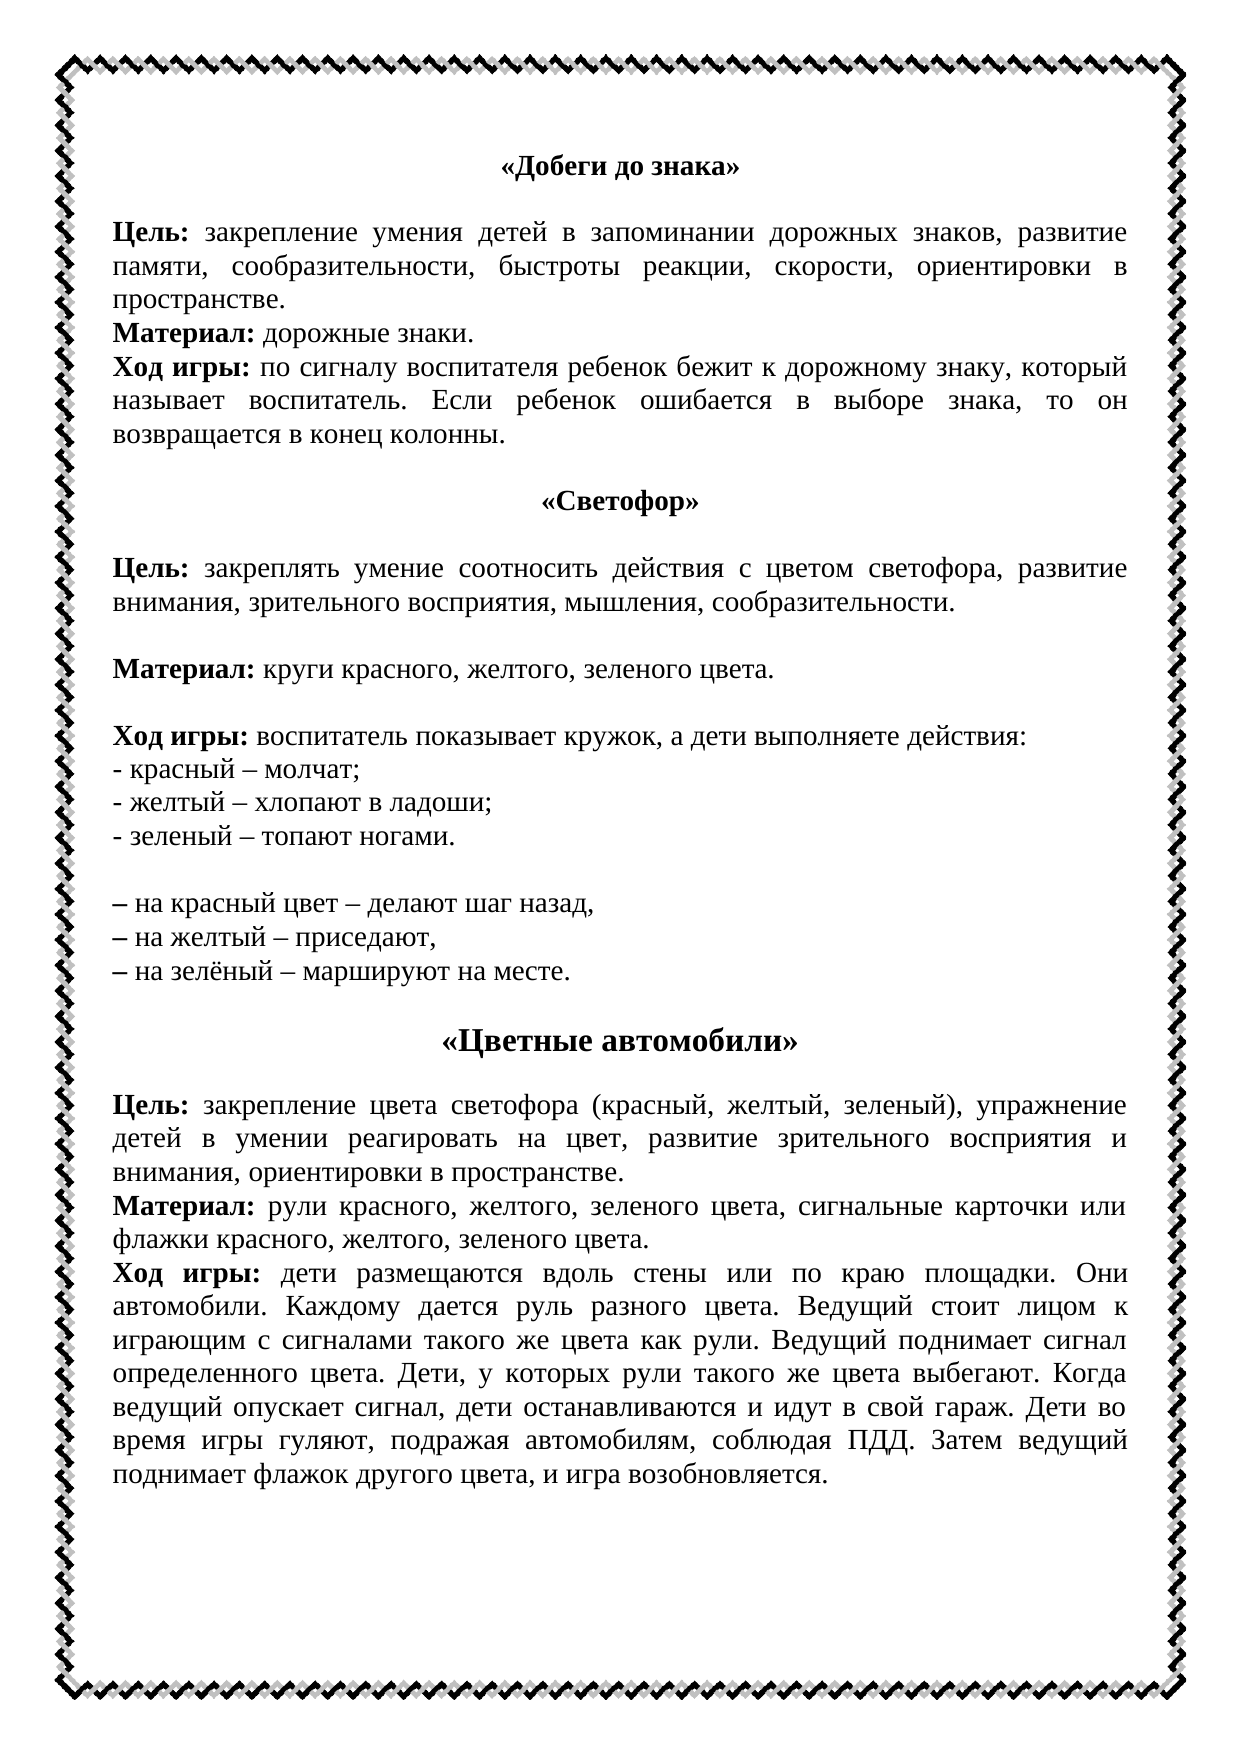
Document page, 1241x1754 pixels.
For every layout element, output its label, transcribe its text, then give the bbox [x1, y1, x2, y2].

list на красный цвет – делают шаг назад, [112, 886, 1142, 919]
text Цель: закрепление цвета светофора (красный, желтый, зеленый), упражнение детей в умении реагировать на цвет, развитие зрительного восприятия и внимания, ориентировки в пространстве. [112, 1087, 1128, 1187]
picture [54, 54, 1187, 1700]
list зеленый – топают ногами. [112, 818, 1142, 852]
subtitle «Светофор» [142, 483, 1098, 517]
text Ход игры: по сигналу воспитателя ребенок бежит к дорожному знаку, который называет воспитатель. Если ребенок ошибается в выборе знака, то он возвращается в конец колонны. [112, 349, 1128, 449]
text Ход игры: воспитатель показывает кружок, а дети выполняете действия: [112, 718, 1142, 751]
list красный – молчат; [112, 751, 1142, 785]
text Ход игры: дети размещаются вдоль стены или по краю площадки. Они автомобили. Каждому дается руль разного цвета. Ведущий стоит лицом к играющим с сигналами такого же цвета как рули. Ведущий поднимает сигнал определенного цвета. Дети, у которых рули такого же цвета выбегают. Когда ведущий опускает сигнал, дети останавливаются и идут в свой гараж. Дети во время игры гуляют, подражая автомобилям, соблюдая ПДД. Затем ведущий поднимает флажок другого цвета, и игра возобновляется. [112, 1255, 1128, 1489]
list на зелёный – маршируют на месте. [112, 953, 1142, 986]
subtitle «Добеги до знака» [142, 148, 1098, 181]
text Материал: рули красного, желтого, зеленого цвета, сигнальные карточки или флажки красного, желтого, зеленого цвета. [112, 1188, 1127, 1255]
text Материал: дорожные знаки. [112, 315, 1142, 349]
list желтый – хлопают в ладоши; [112, 785, 1142, 818]
list на желтый – приседают, [112, 919, 1142, 953]
text Материал: круги красного, желтого, зеленого цвета. [112, 651, 1142, 684]
text Цель: закреплять умение соотносить действия с цветом светофора, развитие внимания, зрительного восприятия, мышления, сообразительности. [112, 550, 1128, 617]
subtitle «Цветные автомобили» [142, 1021, 1098, 1059]
text Цель: закрепление умения детей в запоминании дорожных знаков, развитие памяти, сообразительности, быстроты реакции, скорости, ориентировки в пространстве. [112, 214, 1127, 315]
